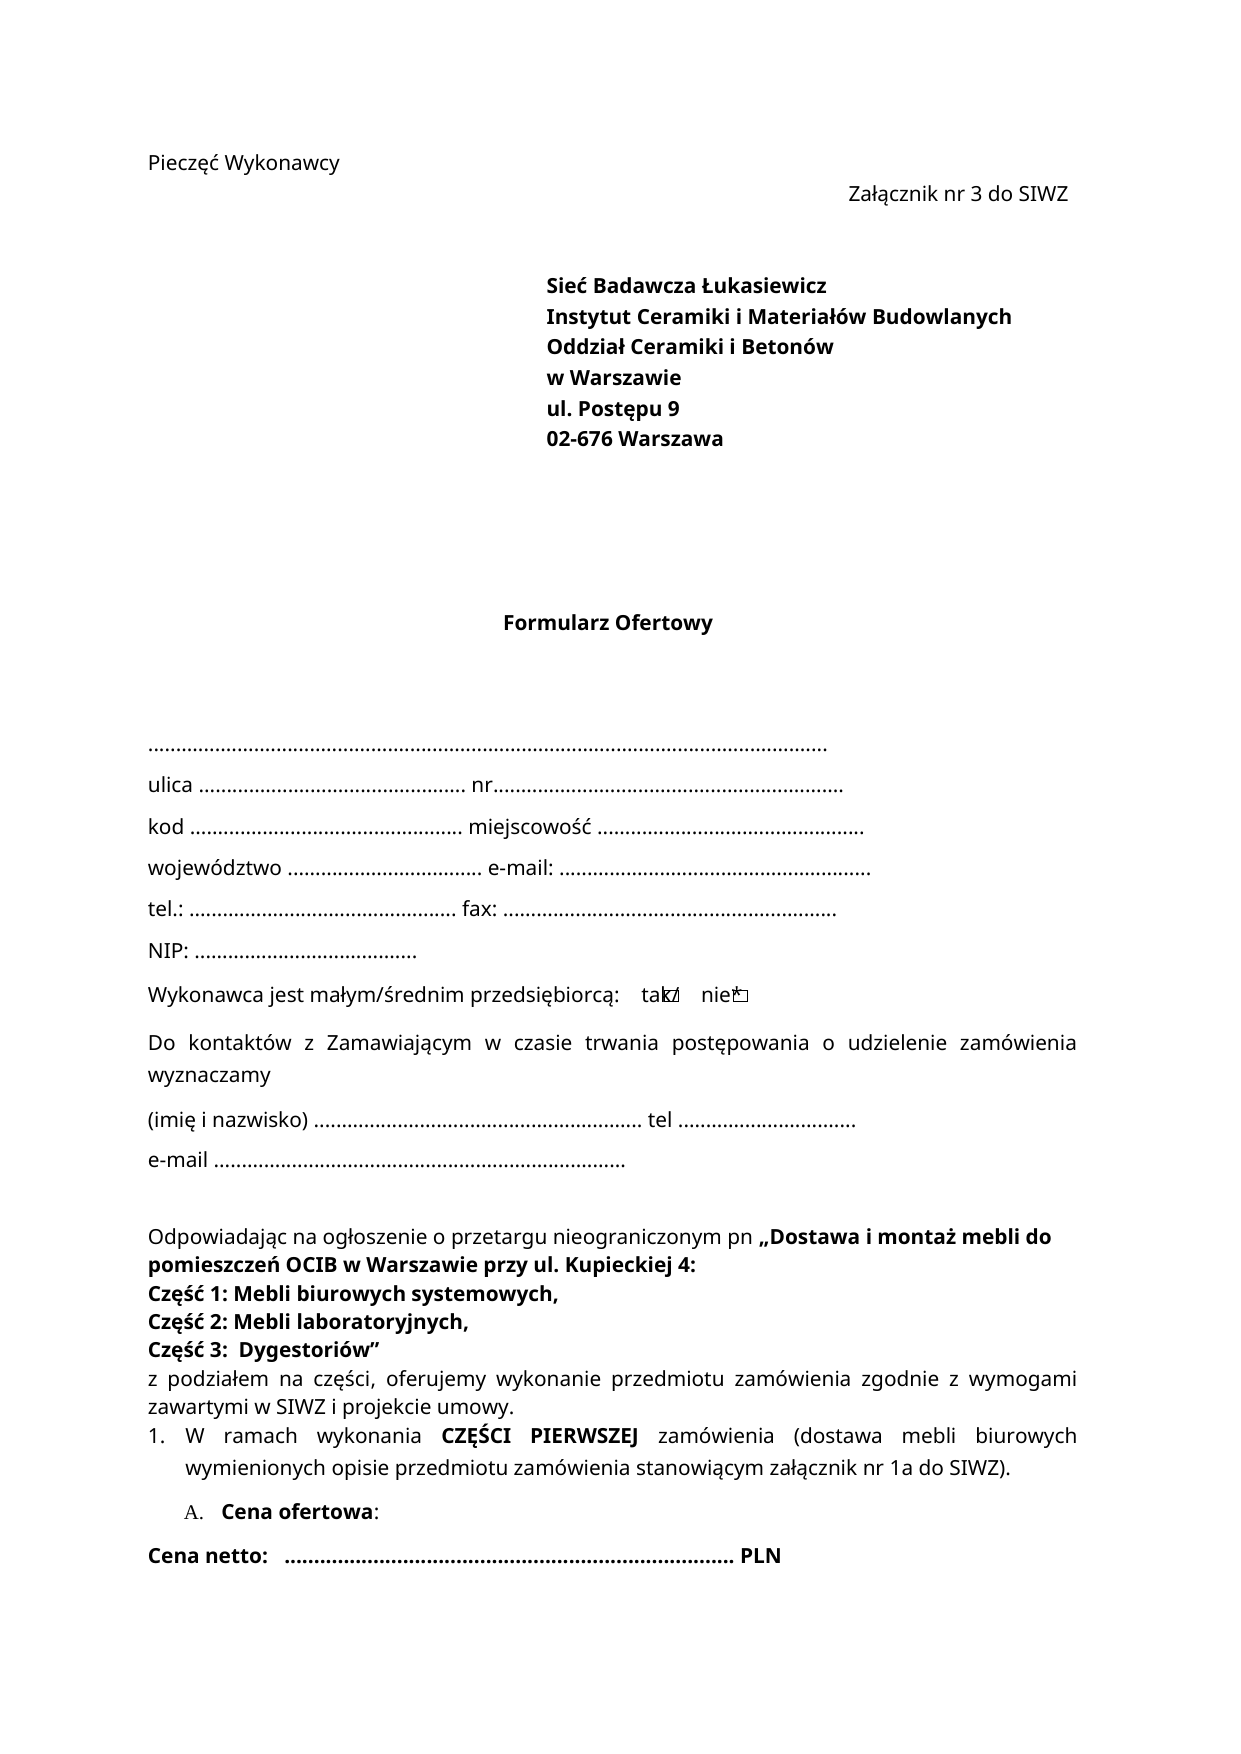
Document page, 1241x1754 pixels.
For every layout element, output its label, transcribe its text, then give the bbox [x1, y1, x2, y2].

list Część 1: Mebli biurowych systemowych, [148, 1279, 1078, 1307]
list W ramach wykonania CZĘŚCI PIERWSZEJ zamówienia (dostawa mebli biurowych wymienionych opisie przedmiotu zamówienia stanowiącym załącznik nr 1a do SIWZ). [148, 1421, 1078, 1481]
text ulica ................................................ nr............................................................... [148, 770, 1078, 799]
text Do kontaktów z Zamawiającym w czasie trwania postępowania o udzielenie zamówienia wyznaczamy [148, 1028, 1078, 1089]
text e-mail .......................................................................... [148, 1145, 1078, 1174]
text Oddział Ceramiki i Betonów w Warszawie [546, 332, 1068, 392]
text Wykonawca jest małym/średnim przedsiębiorcą: tak/ nie* [148, 980, 1078, 1009]
text Załącznik nr 3 do SIWZ [148, 179, 1068, 208]
text (imię i nazwisko) ........................................................... tel ................................ [148, 1105, 1078, 1133]
list Odpowiadając na ogłoszenie o przetargu nieograniczonym pn „Dostawa i montaż mebli do pomieszczeń OCIB w Warszawie przy ul. Kupieckiej 4: [148, 1222, 1078, 1279]
text Sieć Badawcza Łukasiewicz Instytut Ceramiki i Materiałów Budowlanych [546, 271, 1068, 330]
list Cena ofertowa: [183, 1497, 1078, 1526]
list Część 3: Dygestoriów” [148, 1336, 1078, 1364]
text województwo ................................... e-mail: ........................................................ [148, 853, 1078, 882]
text .......................................................................................................................... [148, 729, 1078, 757]
list z podziałem na części, oferujemy wykonanie przedmiotu zamówienia zgodnie z wymogami zawartymi w SIWZ i projekcie umowy. [148, 1364, 1078, 1421]
list Cena netto: ............................................................................ PLN [148, 1542, 1078, 1570]
text NIP: ........................................ [148, 936, 1078, 964]
text Formularz Ofertowy [148, 608, 1068, 637]
text ul. Postępu 9 [546, 394, 1068, 422]
text kod ................................................. miejscowość ................................................ [148, 812, 1078, 840]
list Część 2: Mebli laboratoryjnych, [148, 1307, 1078, 1336]
text 02-676 Warszawa [546, 424, 1068, 453]
text Pieczęć Wykonawcy [148, 148, 1078, 176]
text tel.: ................................................ fax: ............................................................ [148, 894, 1078, 923]
